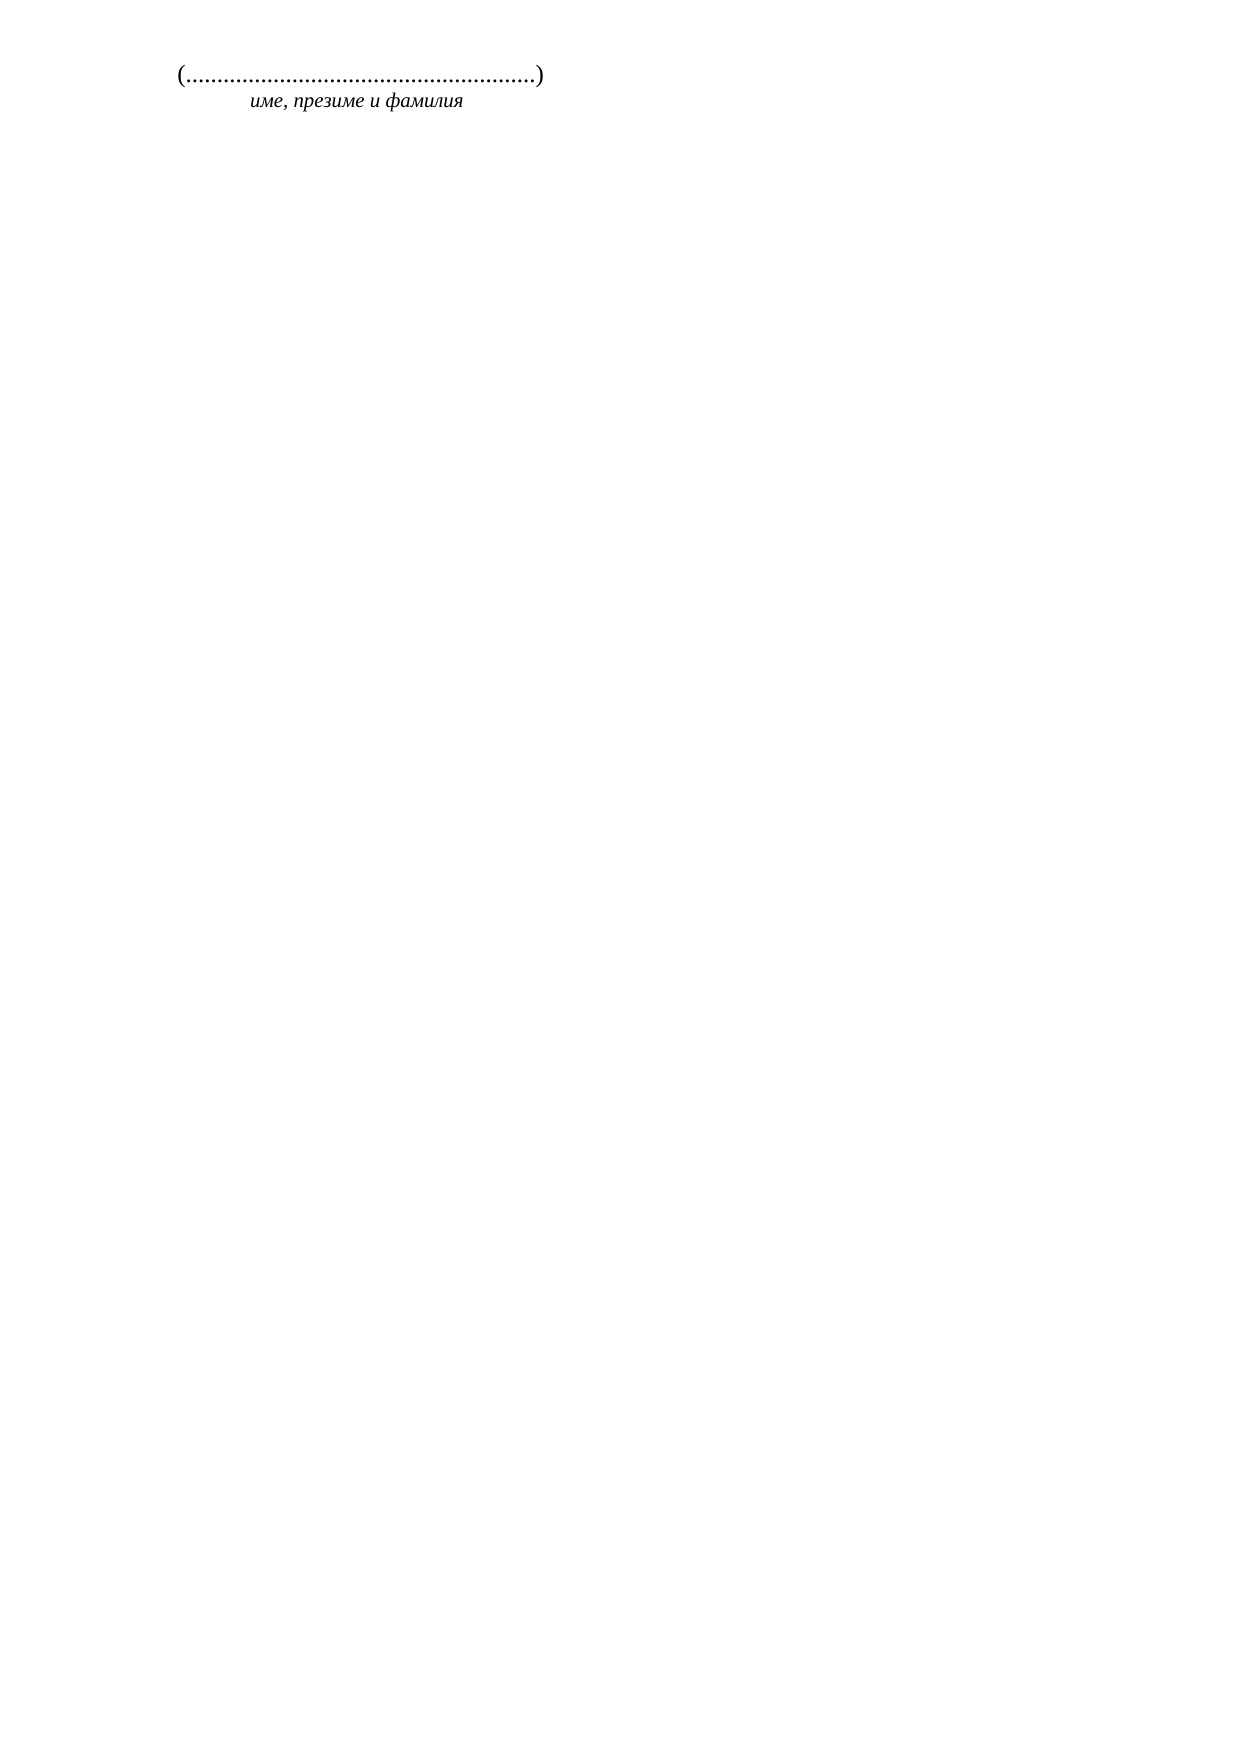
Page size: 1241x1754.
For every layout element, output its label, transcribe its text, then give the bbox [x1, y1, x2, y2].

text (........................................................) [148, 59, 1152, 88]
text име, презиме и фамилия [148, 88, 1152, 112]
